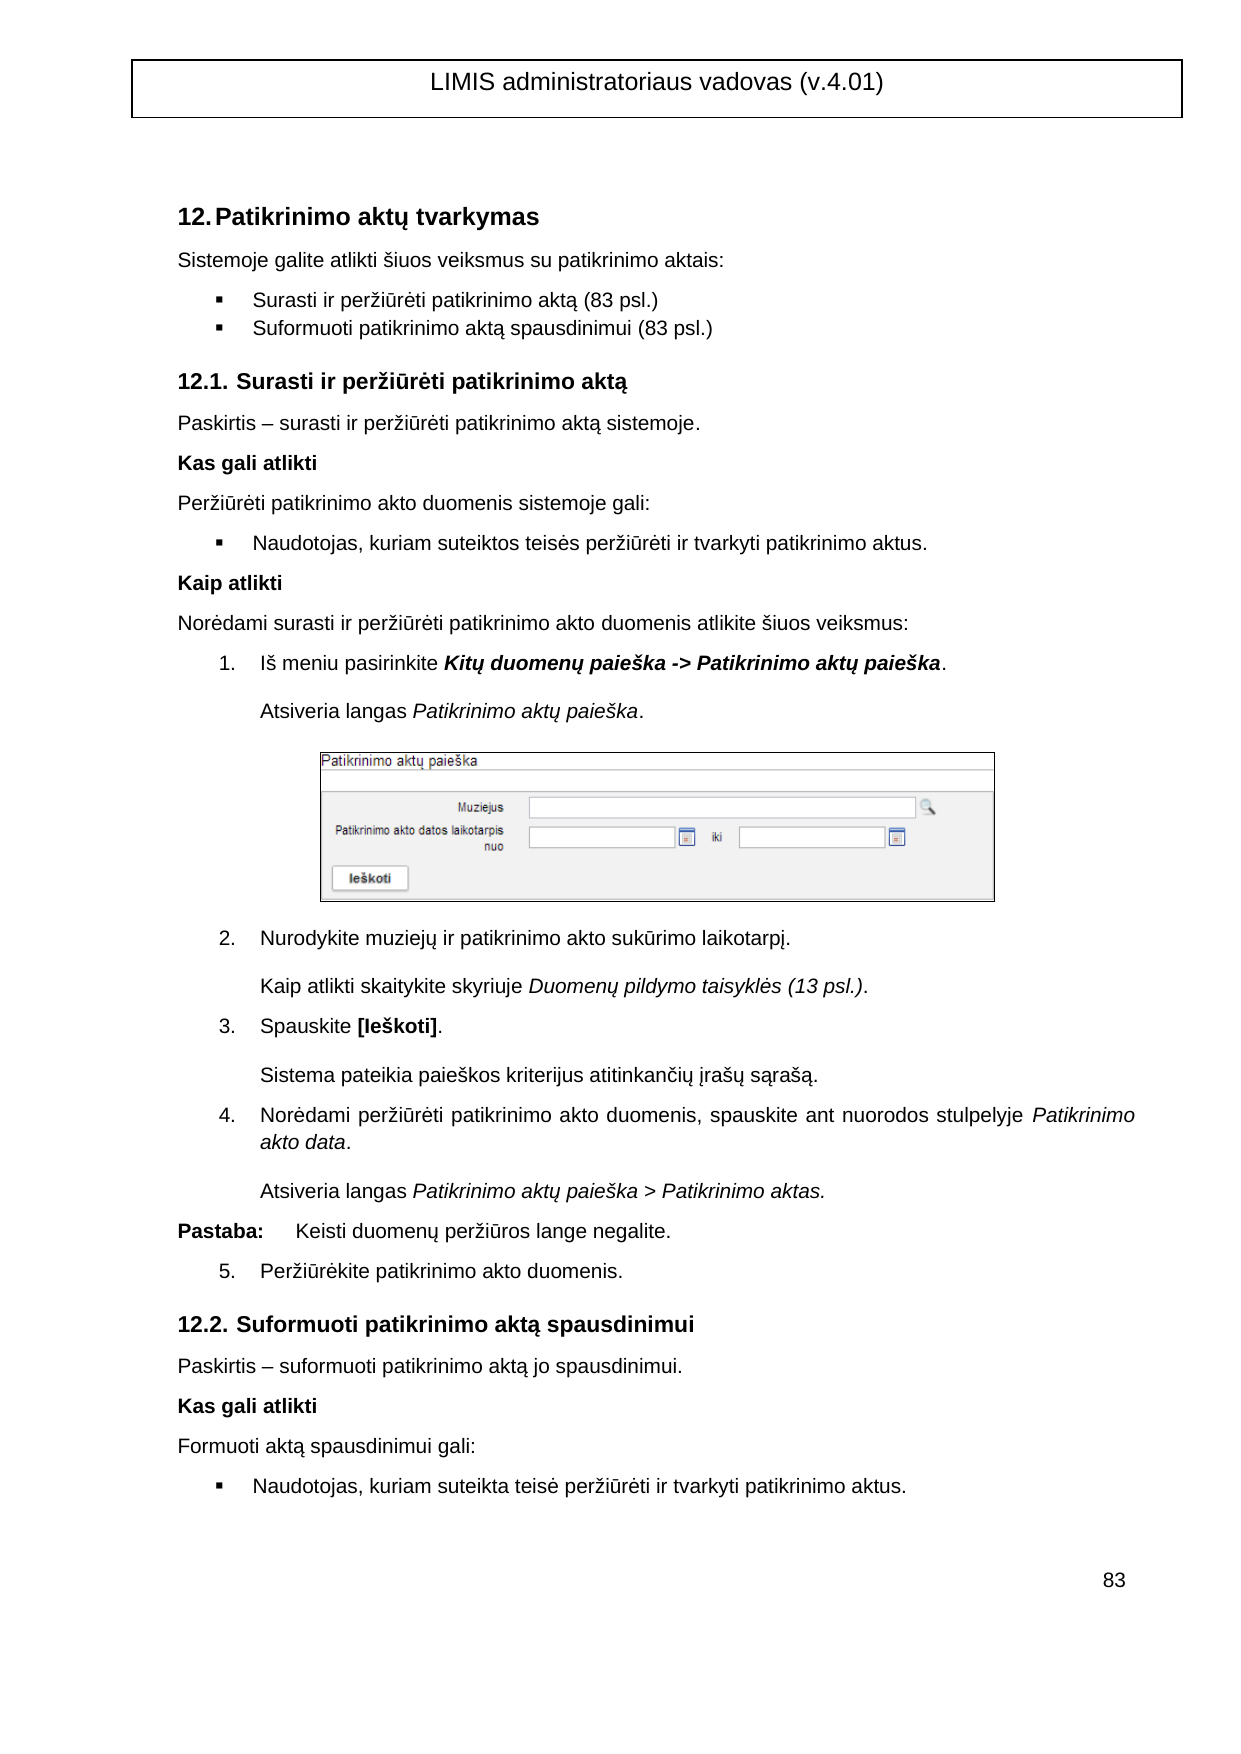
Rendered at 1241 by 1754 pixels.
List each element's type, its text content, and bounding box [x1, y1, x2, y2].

text Paskirtis – surasti ir peržiūrėti patikrinimo aktą sistemoje. [177, 411, 1137, 434]
text Atsiveria langas Patikrinimo aktų paieška > Patikrinimo aktas. [260, 1178, 1137, 1202]
text Spauskite [Ieškoti]. [218, 1014, 1137, 1038]
text Peržiūrėkite patikrinimo akto duomenis. [218, 1258, 1137, 1282]
subtitle Patikrinimo aktų tvarkymas [177, 202, 1137, 231]
text Norėdami peržiūrėti patikrinimo akto duomenis, spauskite ant nuorodos stulpelyje Patikrinimo akto data. [218, 1103, 1137, 1154]
text Sistema pateikia paieškos kriterijus atitinkančių įrašų sąrašą. [260, 1063, 1137, 1087]
text Kaip atlikti skaitykite skyriuje Duomenų pildymo taisyklės (8 psl.). [260, 974, 1137, 998]
subtitle Kas gali atlikti [177, 1394, 1137, 1418]
list Iš meniu pasirinkite Kitų duomenų paieška -> Patikrinimo aktų paieška. [218, 651, 1137, 675]
text Nurodykite muziejų ir patikrinimo akto sukūrimo laikotarpį. [218, 926, 1137, 950]
subtitle Kas gali atlikti [177, 451, 1137, 474]
text Keisti duomenų peržiūros lange negalite. [177, 1218, 1137, 1242]
subtitle Suformuoti patikrinimo aktą spausdinimui [177, 1311, 1137, 1337]
subtitle Kaip atlikti [177, 571, 1137, 595]
text Suformuoti patikrinimo aktą spausdinimui (65 psl.) [214, 315, 1137, 339]
text Atsiveria langas Patikrinimo aktų paieška. [260, 699, 1137, 723]
subtitle Surasti ir peržiūrėti patikrinimo aktą [177, 368, 1137, 394]
text Formuoti aktą spausdinimui gali: [177, 1434, 1137, 1458]
text Sistemoje galite atlikti šiuos veiksmus su patikrinimo aktais: [177, 248, 1137, 272]
text Surasti ir peržiūrėti patikrinimo aktą (65 psl.) [214, 288, 1137, 312]
text Naudotojas, kuriam suteiktos teisės peržiūrėti ir tvarkyti patikrinimo aktus. [214, 531, 1137, 555]
text Naudotojas, kuriam suteikta teisė peržiūrėti ir tvarkyti patikrinimo aktus. [214, 1474, 1137, 1498]
text Paskirtis – suformuoti patikrinimo aktą jo spausdinimui. [177, 1354, 1137, 1378]
text Peržiūrėti patikrinimo akto duomenis sistemoje gali: [177, 491, 1137, 514]
text Norėdami surasti ir peržiūrėti patikrinimo akto duomenis atlikite šiuos veiksmus: [177, 611, 1137, 635]
picture [321, 753, 994, 901]
